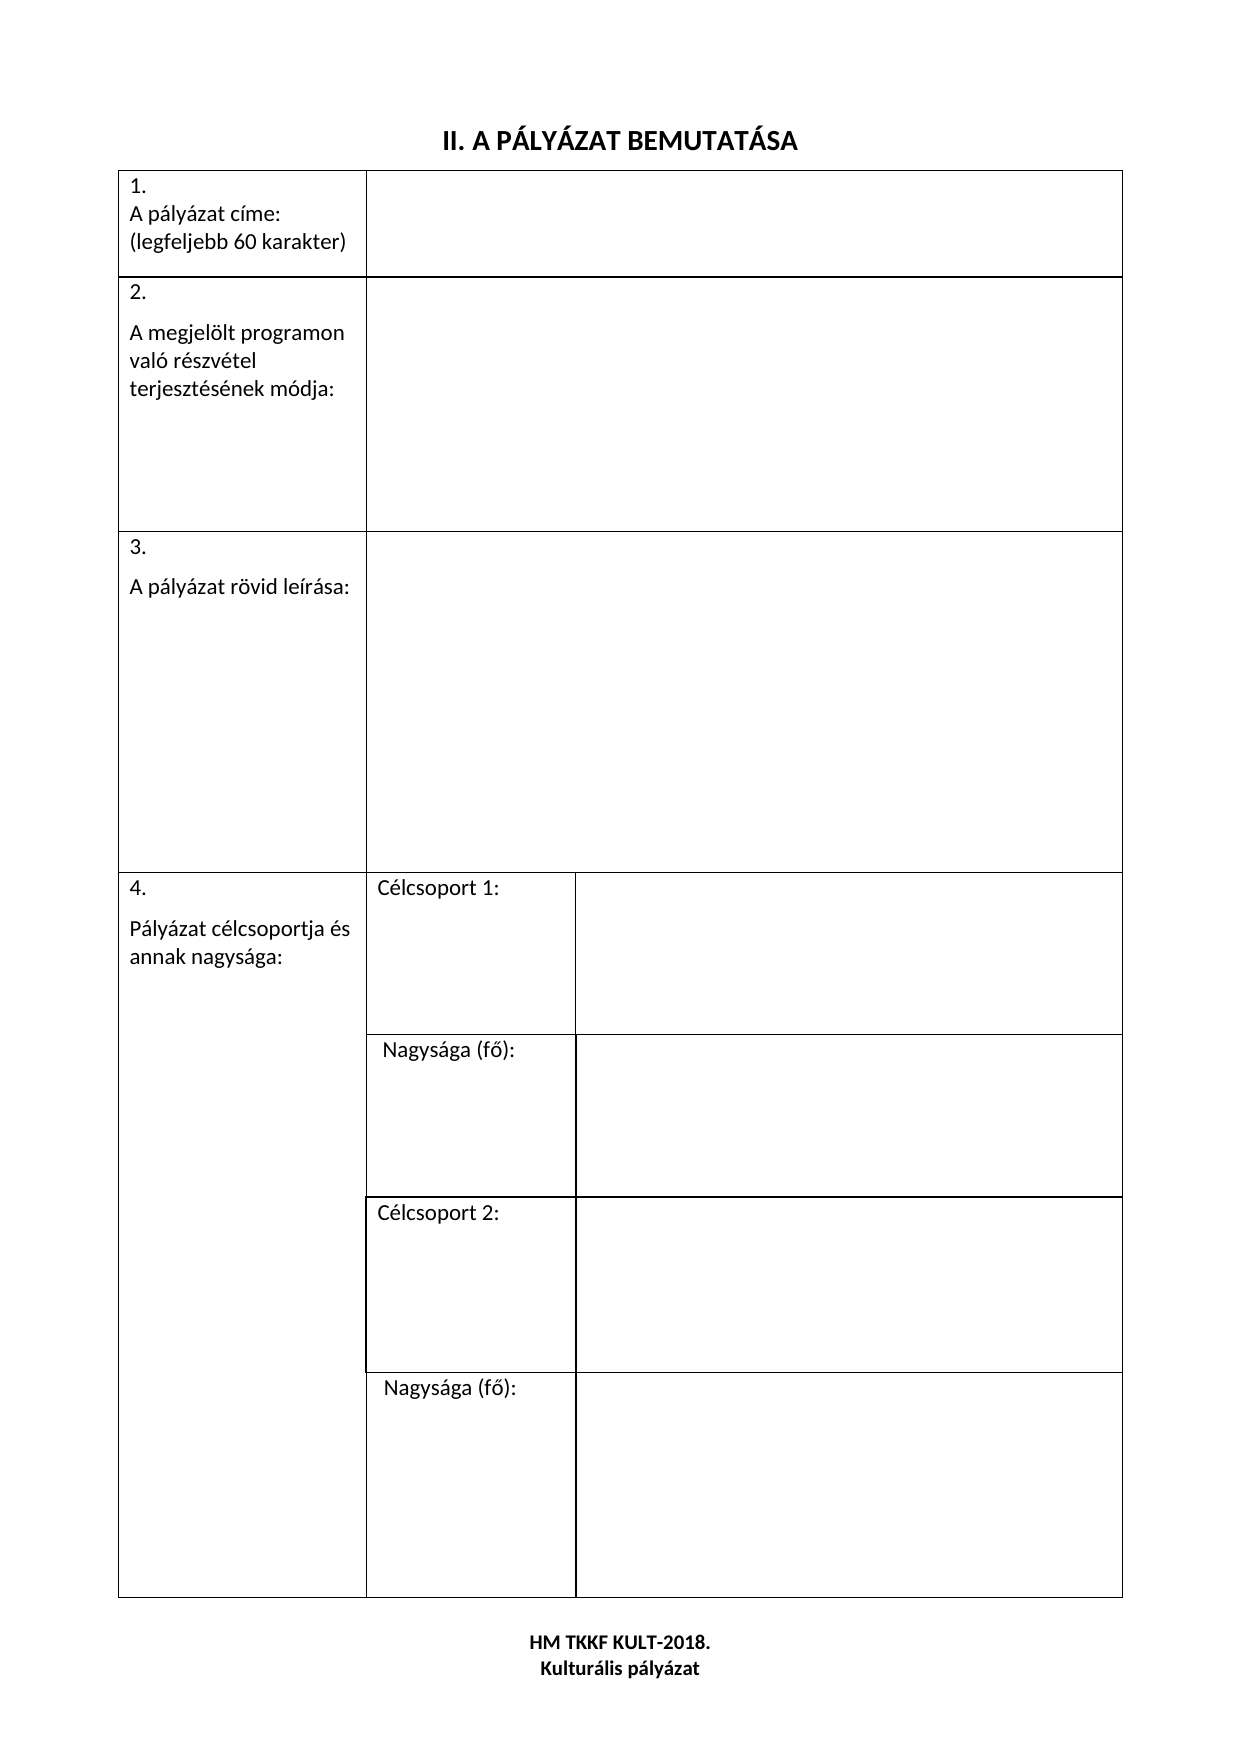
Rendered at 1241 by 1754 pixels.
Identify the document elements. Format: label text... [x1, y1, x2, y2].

title A PÁLYÁZAT BEMUTATÁSA [118, 122, 1122, 158]
table_header A pályázat címe: (legfeljebb 60 karakter) [119, 171, 366, 276]
table_cell [367, 278, 1122, 531]
table_cell Célcsoport 1: [367, 873, 575, 1034]
table_cell 2. A megjelölt programon való részvétel terjesztésének módja: [119, 278, 366, 531]
table_cell Nagysága (fő): [367, 1035, 575, 1196]
table_cell [577, 1198, 1122, 1372]
table_cell 4. Pályázat célcsoportja és annak nagysága: [119, 873, 366, 1597]
table_cell [367, 532, 1122, 872]
table_cell [576, 873, 1122, 1034]
table_cell [577, 1035, 1122, 1196]
table_cell Célcsoport 2: [367, 1198, 575, 1372]
table_cell [577, 1373, 1122, 1597]
table_cell Nagysága (fő): [367, 1373, 575, 1597]
table_cell 3. A pályázat rövid leírása: [119, 532, 366, 872]
table_header [367, 171, 1122, 276]
